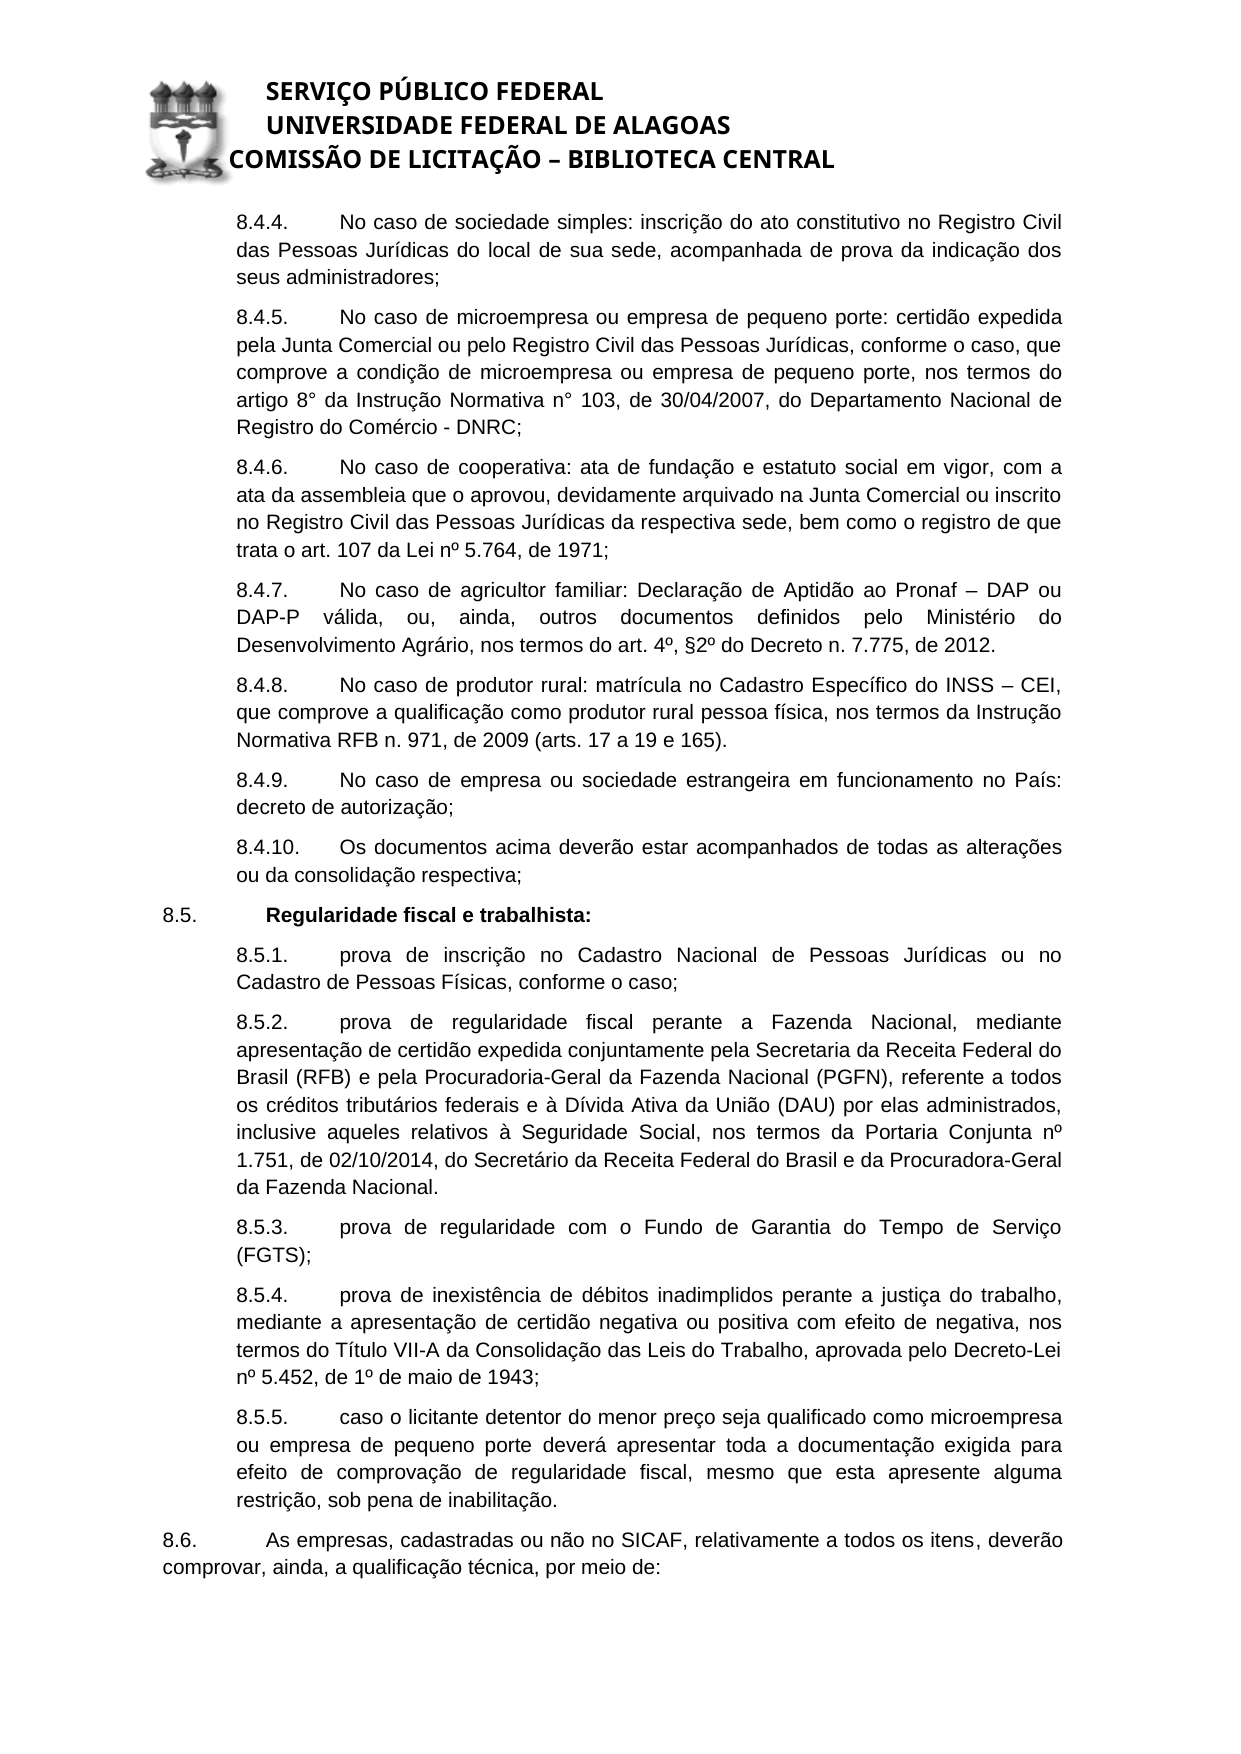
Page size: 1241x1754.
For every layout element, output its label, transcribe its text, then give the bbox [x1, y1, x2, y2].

list No caso de microempresa ou empresa de pequeno porte: certidão expedida pela Junta Comercial ou pelo Registro Civil das Pessoas Jurídicas, conforme o caso, que comprove a condição de microempresa ou empresa de pequeno porte, nos termos do artigo 8° da Instrução Normativa n° 103, de 30/04/2007, do Departamento Nacional de Registro do Comércio - DNRC; [236, 305, 1063, 439]
list caso o licitante detentor do menor preço seja qualificado como microempresa ou empresa de pequeno porte deverá apresentar toda a documentação exigida para efeito de comprovação de regularidade fiscal, mesmo que esta apresente alguma restrição, sob pena de inabilitação. [236, 1405, 1063, 1511]
list prova de inscrição no Cadastro Nacional de Pessoas Jurídicas ou no Cadastro de Pessoas Físicas, conforme o caso; [236, 942, 1063, 994]
list Os documentos acima deverão estar acompanhados de todas as alterações ou da consolidação respectiva; [236, 835, 1063, 886]
list prova de inexistência de débitos inadimplidos perante a justiça do trabalho, mediante a apresentação de certidão negativa ou positiva com efeito de negativa, nos termos do Título VII-A da Consolidação das Leis do Trabalho, aprovada pelo Decreto-Lei nº 5.452, de 1º de maio de 1943; [236, 1282, 1063, 1389]
list No caso de empresa ou sociedade estrangeira em funcionamento no País: decreto de autorização; [236, 767, 1063, 819]
list prova de regularidade com o Fundo de Garantia do Tempo de Serviço (FGTS); [236, 1215, 1063, 1266]
list As empresas, cadastradas ou não no SICAF, relativamente a todos os itens, deverão comprovar, ainda, a qualificação técnica, por meio de: [162, 1527, 1063, 1579]
list No caso de sociedade simples: inscrição do ato constitutivo no Registro Civil das Pessoas Jurídicas do local de sua sede, acompanhada de prova da indicação dos seus administradores; [236, 210, 1063, 289]
list prova de regularidade fiscal perante a Fazenda Nacional, mediante apresentação de certidão expedida conjuntamente pela Secretaria da Receita Federal do Brasil (RFB) e pela Procuradoria-Geral da Fazenda Nacional (PGFN), referente a todos os créditos tributários federais e à Dívida Ativa da União (DAU) por elas administrados, inclusive aqueles relativos à Seguridade Social, nos termos da Portaria Conjunta nº 1.751, de 02/10/2014, do Secretário da Receita Federal do Brasil e da Procuradora-Geral da Fazenda Nacional. [236, 1010, 1063, 1199]
list No caso de produtor rural: matrícula no Cadastro Específico do INSS – CEI, que comprove a qualificação como produtor rural pessoa física, nos termos da Instrução Normativa RFB n. 971, de 2009 (arts. 17 a 19 e 165). [236, 672, 1063, 751]
list No caso de agricultor familiar: Declaração de Aptidão ao Pronaf – DAP ou DAP-P válida, ou, ainda, outros documentos definidos pelo Ministério do Desenvolvimento Agrário, nos termos do art. 4º, §2º do Decreto n. 7.775, de 2012. [236, 577, 1063, 656]
list No caso de cooperativa: ata de fundação e estatuto social em vigor, com a ata da assembleia que o aprovou, devidamente arquivado na Junta Comercial ou inscrito no Registro Civil das Pessoas Jurídicas da respectiva sede, bem como o registro de que trata o art. 107 da Lei nº 5.764, de 1971; [236, 455, 1063, 561]
list Regularidade fiscal e trabalhista: [162, 902, 1063, 926]
